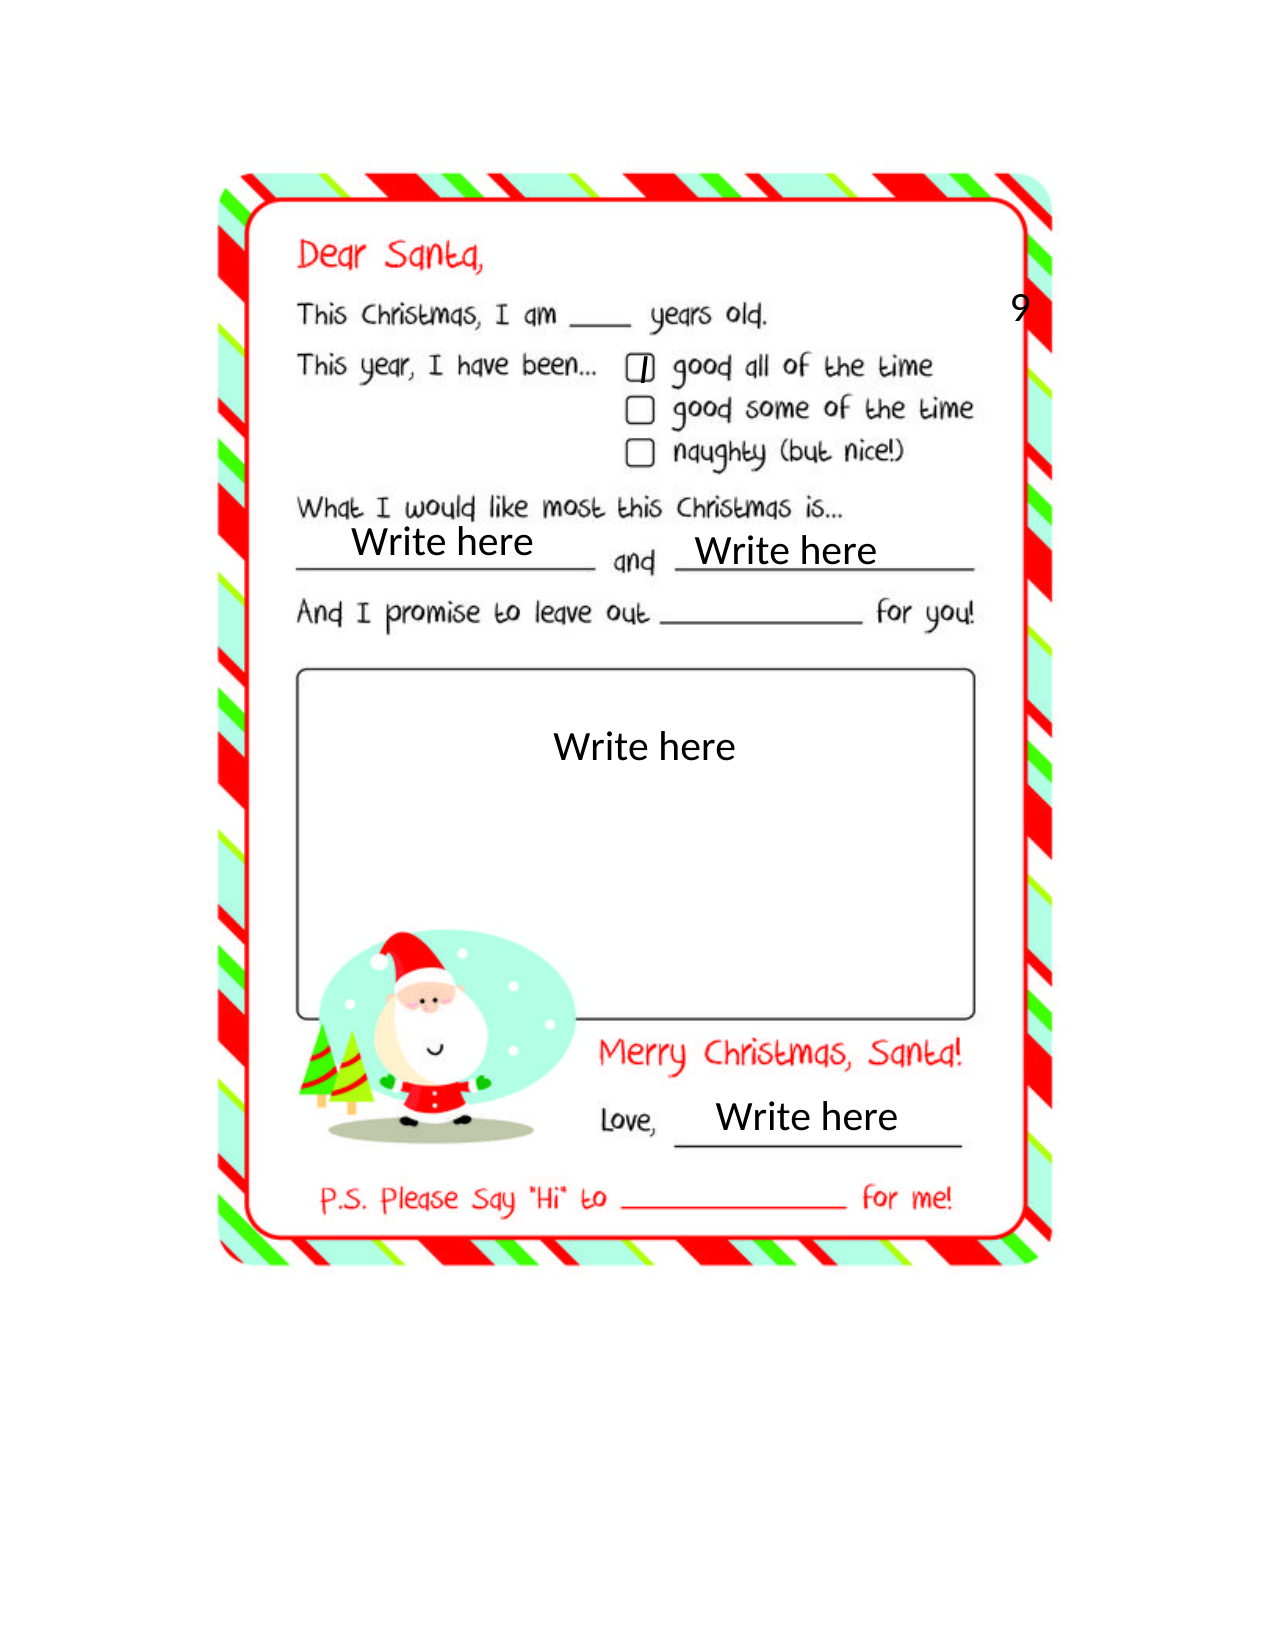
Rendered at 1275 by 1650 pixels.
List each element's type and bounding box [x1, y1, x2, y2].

picture [197, 150, 1078, 1290]
